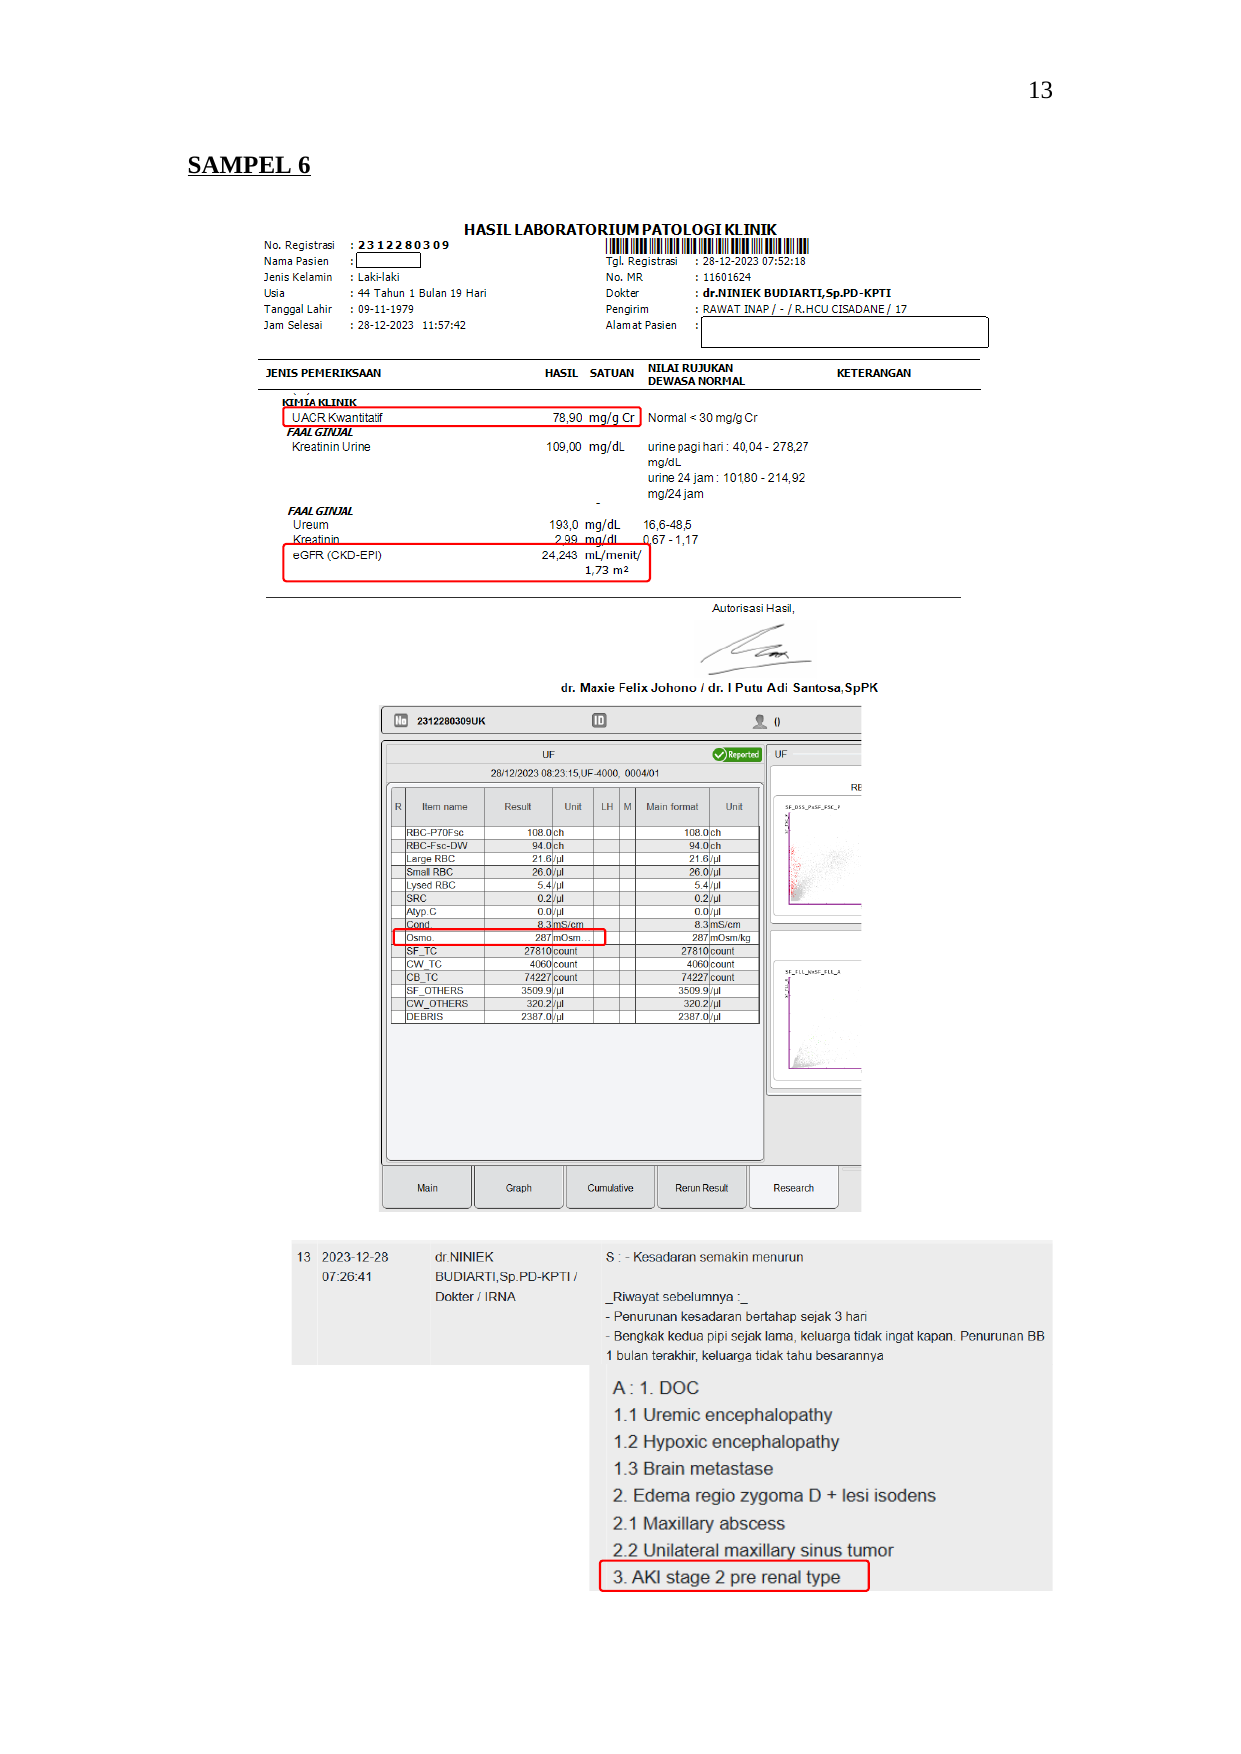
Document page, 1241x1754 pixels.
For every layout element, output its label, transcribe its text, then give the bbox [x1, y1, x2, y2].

picture [247, 207, 993, 1212]
picture [285, 1240, 1053, 1591]
text SAMPEL 6 [187, 150, 1053, 179]
picture [602, 1562, 867, 1589]
